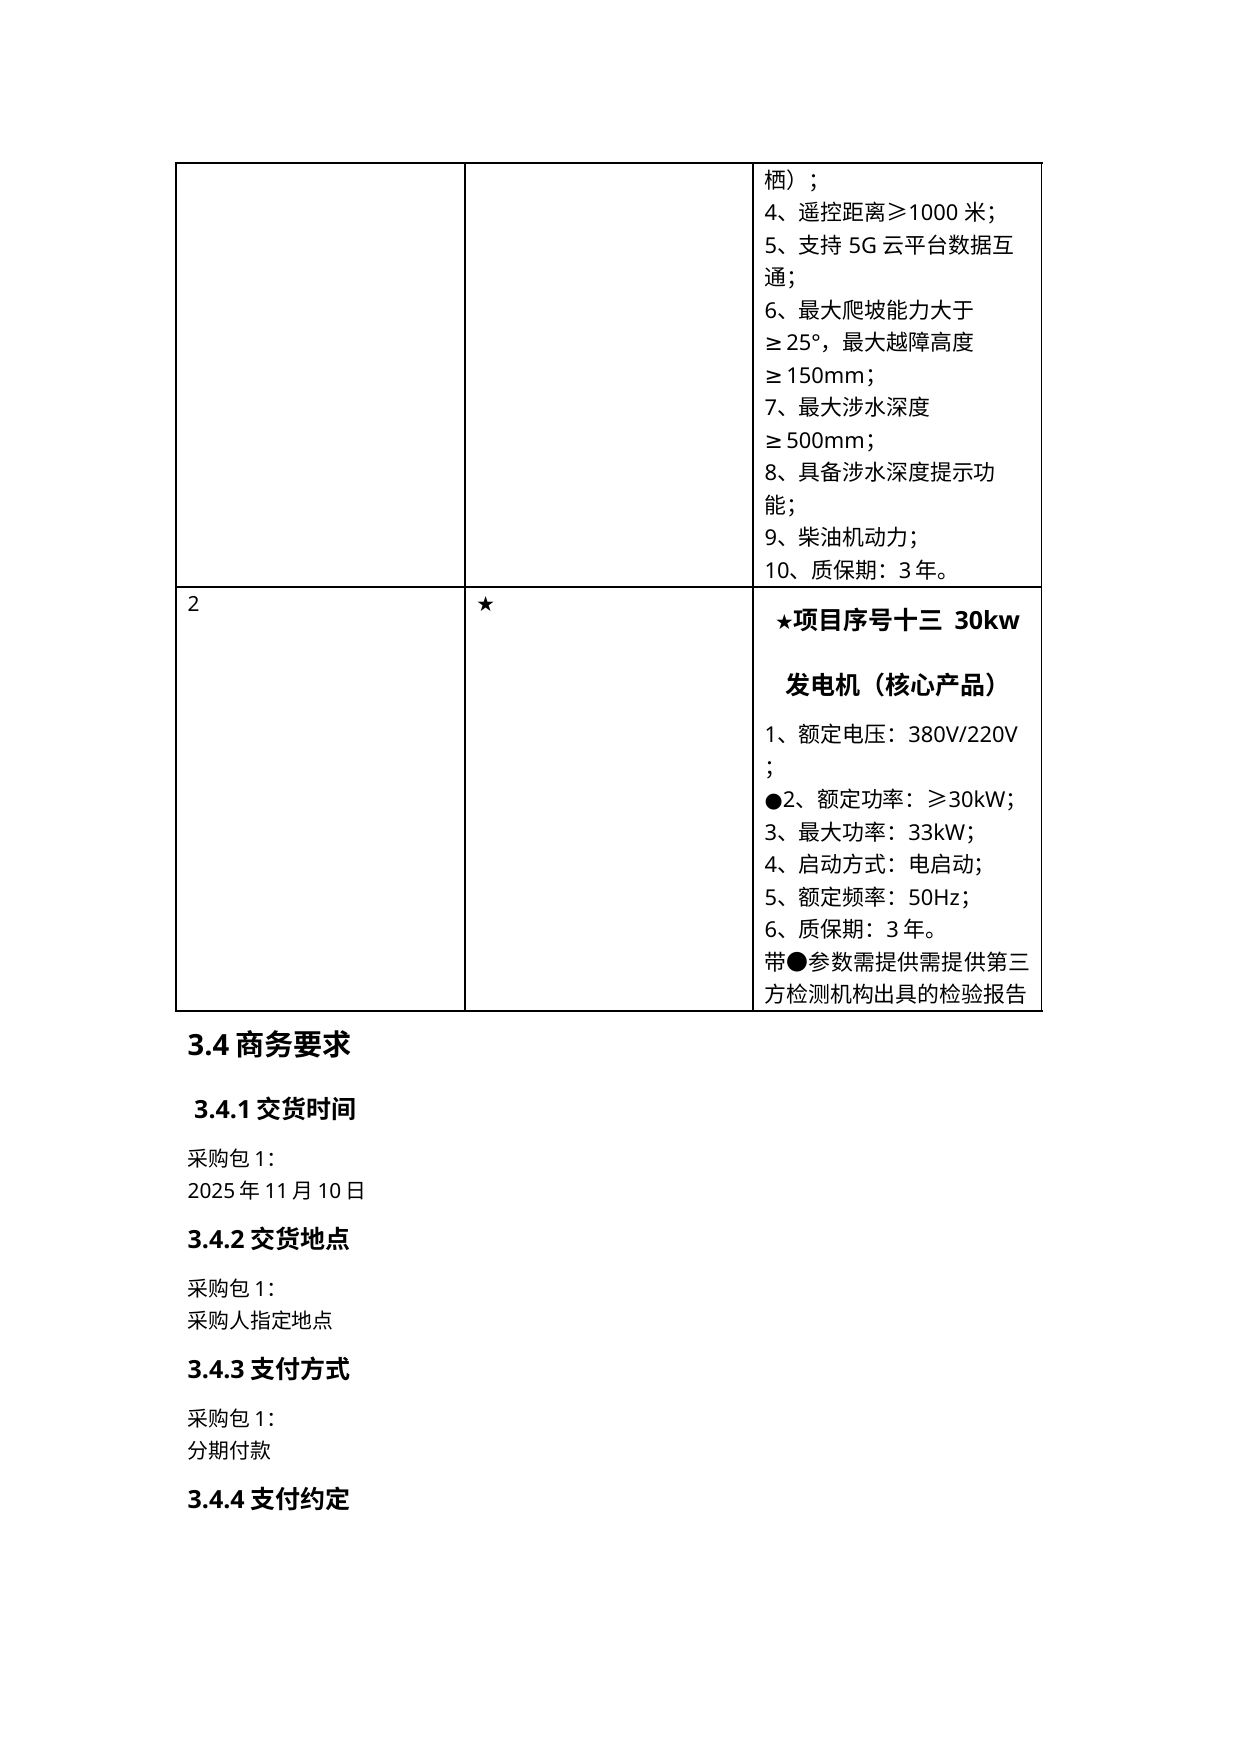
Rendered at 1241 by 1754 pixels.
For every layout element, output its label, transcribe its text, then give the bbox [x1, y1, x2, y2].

text 3.4.4支付约定 [187, 1467, 1053, 1532]
text 3.4.2交货地点 [187, 1207, 1053, 1272]
text 3.4商务要求 [187, 1012, 1053, 1077]
table_cell 1 [177, 164, 464, 586]
table_cell [466, 164, 752, 586]
text 2025年11月10日 [187, 1174, 1053, 1207]
table_cell ★项目序号十三 30kw发电机（核心产品） 1、额定电压：380V/220V ； ●2、额定功率：≥30kW； 3、最大功率：33kW； 4、启动方式：电启动； 5、额定频率：50Hz； 6、质保期：3年。 带●参数需提供需提供第三方检测机构出具的检验报告 [754, 588, 1041, 1010]
text 采购包1： [187, 1142, 1053, 1174]
text 采购人指定地点 [187, 1304, 1053, 1337]
text 分期付款 [187, 1434, 1053, 1467]
table_cell ★ [466, 588, 752, 1010]
table_cell 2 [177, 588, 464, 1010]
text 3.4.3支付方式 [187, 1337, 1053, 1402]
text 采购包1： [187, 1272, 1053, 1304]
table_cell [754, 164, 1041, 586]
text 采购包1： [187, 1402, 1053, 1434]
text 3.4.1交货时间 [187, 1077, 1053, 1142]
